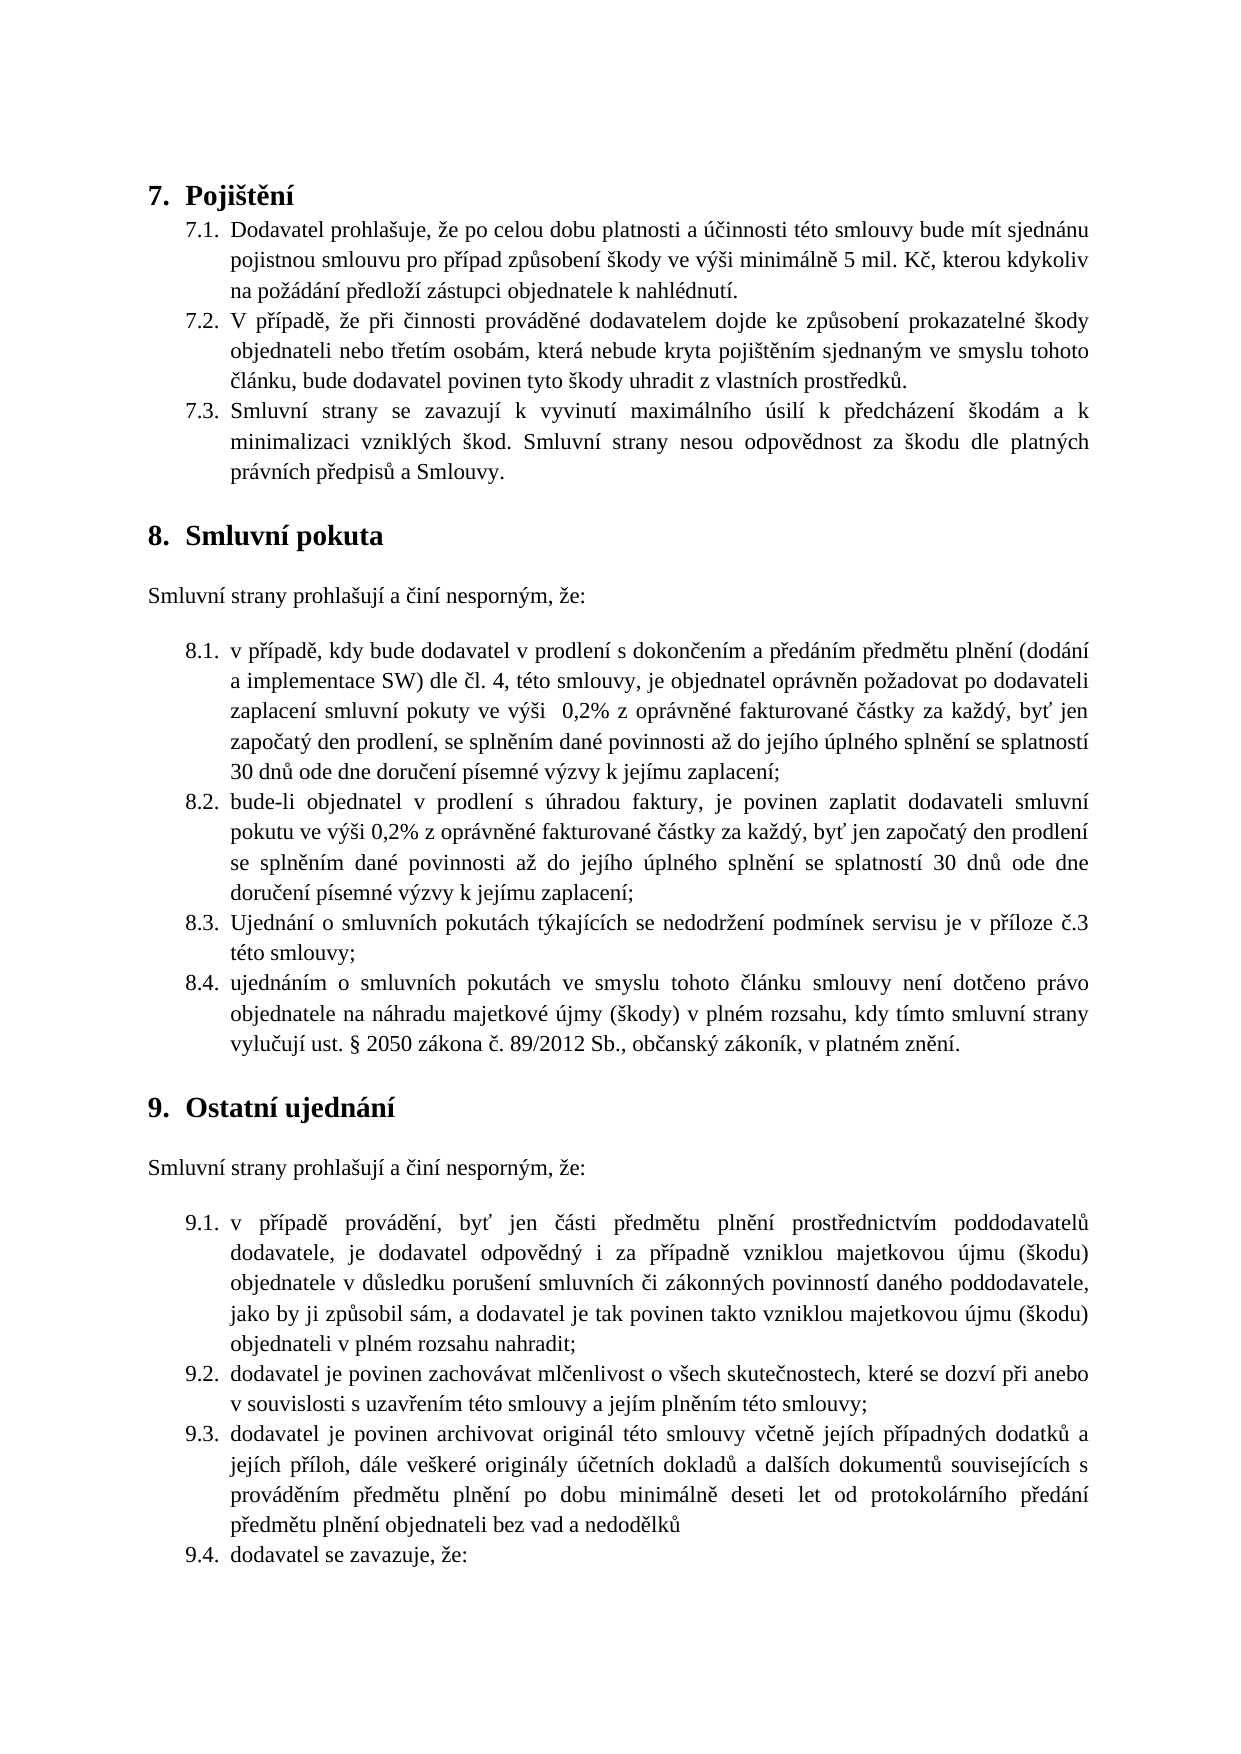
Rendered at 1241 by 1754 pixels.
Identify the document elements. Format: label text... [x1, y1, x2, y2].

list Ostatní ujednání [148, 1090, 1090, 1124]
list v případě, kdy bude dodavatel v prodlení s dokončením a předáním předmětu plnění (dodání a implementace SW) dle čl. 4, této smlouvy, je objednatel oprávněn požadovat po dodavateli zaplacení smluvní pokuty ve výši 0,2% z oprávněné fakturované částky za každý, byť jen započatý den prodlení, se splněním dané povinnosti až do jejího úplného splnění se splatností 30 dnů ode dne doručení písemné výzvy k jejímu zaplacení; [185, 637, 1090, 784]
list Smluvní pokuta [148, 518, 1090, 552]
list Pojištění [148, 178, 1090, 211]
text Smluvní strany prohlašují a činí nesporným, že: [148, 1154, 1090, 1180]
list bude-li objednatel v prodlení s úhradou faktury, je povinen zaplatit dodavateli smluvní pokutu ve výši 0,2% z oprávněné fakturované částky za každý, byť jen započatý den prodlení se splněním dané povinnosti až do jejího úplného splnění se splatností 30 dnů ode dne doručení písemné výzvy k jejímu zaplacení; [185, 788, 1090, 905]
list dodavatel se zavazuje, že: [185, 1541, 1090, 1568]
list v případě provádění, byť jen části předmětu plnění prostřednictvím poddodavatelů dodavatele, je dodavatel odpovědný i za případně vzniklou majetkovou újmu (škodu) objednatele v důsledku porušení smluvních či zákonných povinností daného poddodavatele, jako by ji způsobil sám, a dodavatel je tak povinen takto vzniklou majetkovou újmu (škodu) objednateli v plném rozsahu nahradit; [185, 1209, 1090, 1356]
list Smluvní strany se zavazují k vyvinutí maximálního úsilí k předcházení škodám a k minimalizaci vzniklých škod. Smluvní strany nesou odpovědnost za škodu dle platných právních předpisů a Smlouvy. [185, 398, 1090, 484]
list Ujednání o smluvních pokutách týkajících se nedodržení podmínek servisu je v příloze č.3 této smlouvy; [185, 909, 1090, 966]
text Smluvní strany prohlašují a činí nesporným, že: [148, 582, 1090, 608]
list dodavatel je povinen zachovávat mlčenlivost o všech skutečnostech, které se dozví při anebo v souvislosti s uzavřením této smlouvy a jejím plněním této smlouvy; [185, 1360, 1090, 1417]
list ujednáním o smluvních pokutách ve smyslu tohoto článku smlouvy není dotčeno právo objednatele na náhradu majetkové újmy (škody) v plném rozsahu, kdy tímto smluvní strany vylučují ust. § 2050 zákona č. 89/2012 Sb., občanský zákoník, v platném znění. [185, 969, 1090, 1056]
list Dodavatel prohlašuje, že po celou dobu platnosti a účinnosti této smlouvy bude mít sjednánu pojistnou smlouvu pro případ způsobení škody ve výši minimálně 5 mil. Kč, kterou kdykoliv na požádání předloží zástupci objednatele k nahlédnutí. [185, 216, 1090, 303]
list V případě, že při činnosti prováděné dodavatelem dojde ke způsobení prokazatelné škody objednateli nebo třetím osobám, která nebude kryta pojištěním sjednaným ve smyslu tohoto článku, bude dodavatel povinen tyto škody uhradit z vlastních prostředků. [185, 307, 1090, 394]
list dodavatel je povinen archivovat originál této smlouvy včetně jejích případných dodatků a jejích příloh, dále veškeré originály účetních dokladů a dalších dokumentů souvisejících s prováděním předmětu plnění po dobu minimálně deseti let od protokolárního předání předmětu plnění objednateli bez vad a nedodělků [185, 1421, 1090, 1537]
